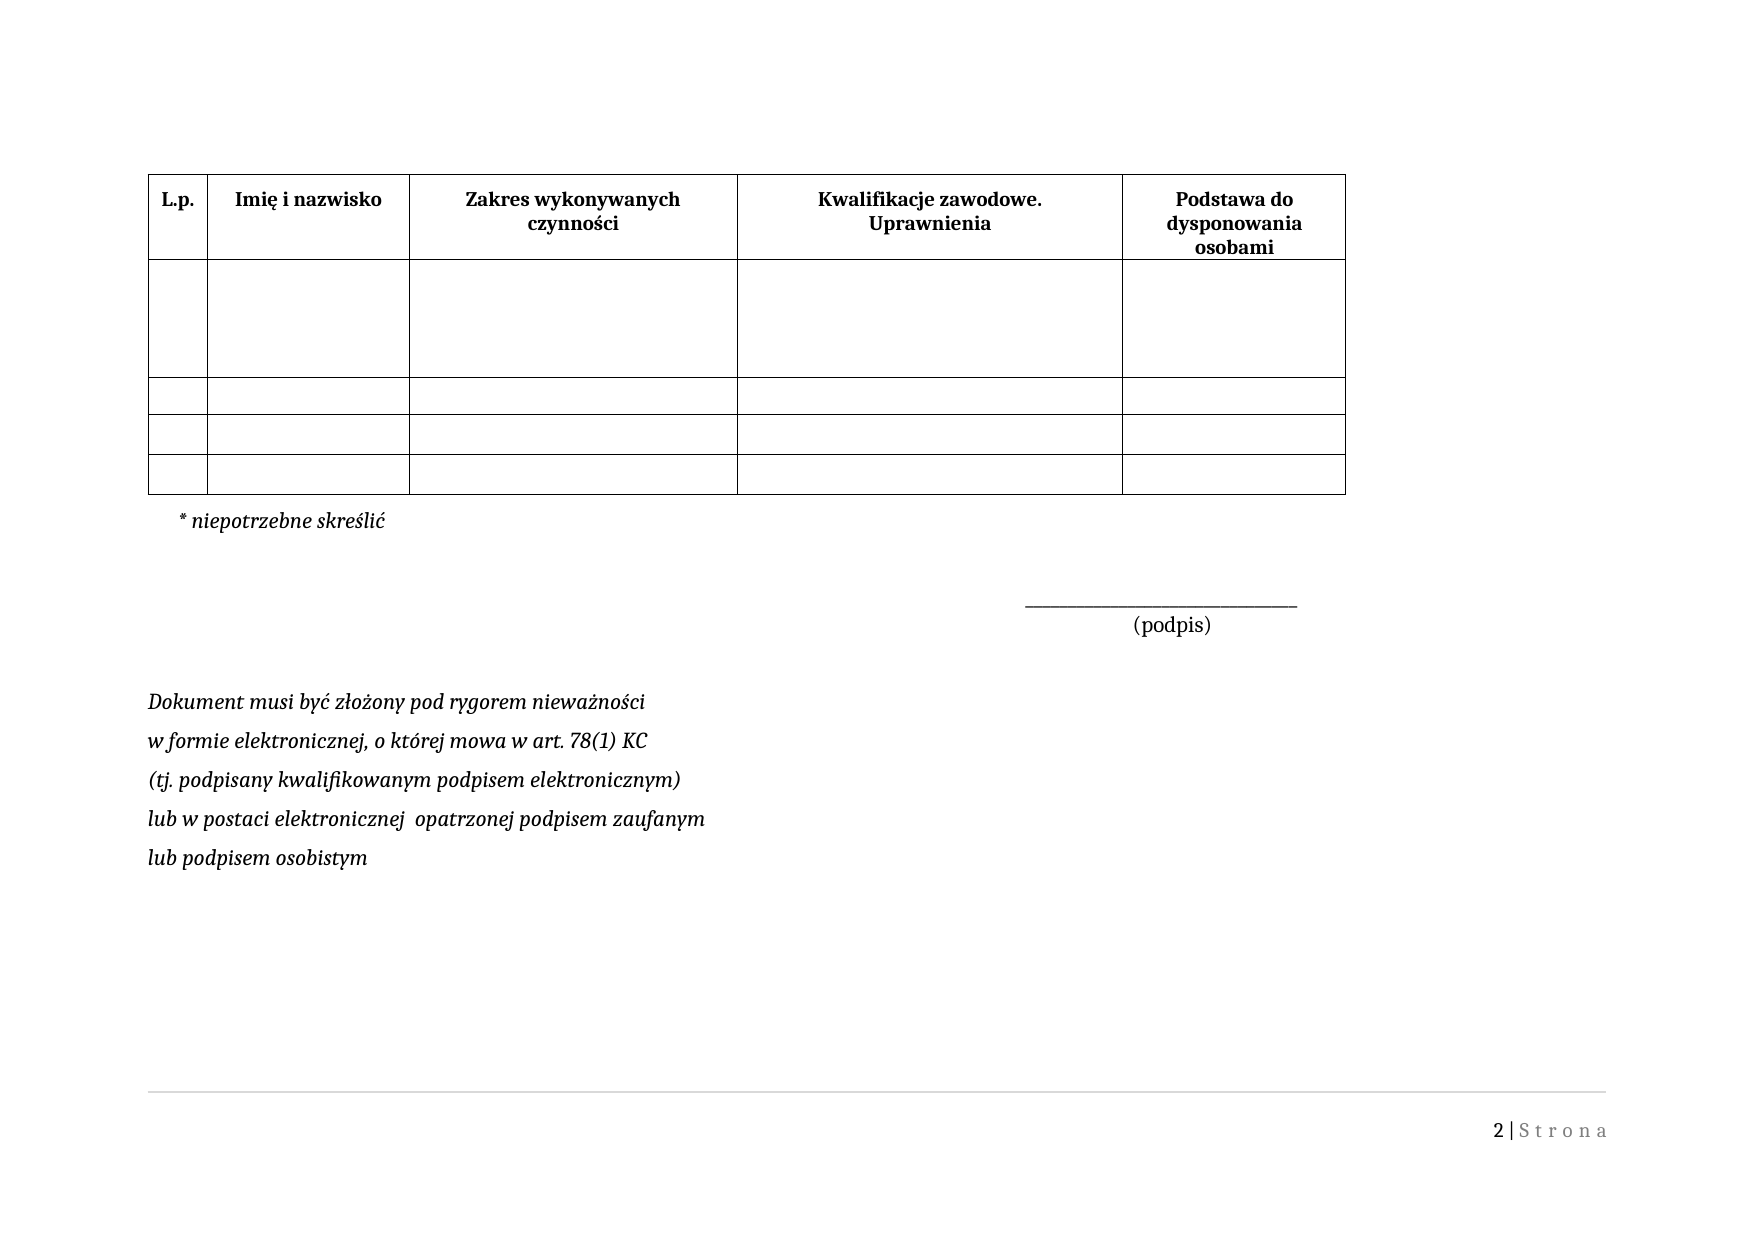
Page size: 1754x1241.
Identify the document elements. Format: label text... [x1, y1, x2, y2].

table_cell [149, 415, 207, 454]
table_cell [1123, 378, 1345, 414]
table_cell [410, 260, 737, 377]
table_cell [410, 415, 737, 454]
table_header Imię i nazwisko [208, 175, 409, 259]
text Dokument musi być złożony pod rygorem nieważności [148, 689, 1606, 716]
table_cell [1123, 260, 1345, 377]
table_cell [738, 260, 1122, 377]
text (tj. podpisany kwalifikowanym podpisem elektronicznym) [148, 767, 1606, 793]
text ________________________________ (podpis) [738, 585, 1606, 638]
table_cell [208, 378, 409, 414]
table_cell [149, 378, 207, 414]
text lub podpisem osobistym [148, 844, 1606, 871]
table_header L.p. [149, 175, 207, 259]
table_cell [738, 378, 1122, 414]
table_cell [149, 260, 207, 377]
table_cell [149, 455, 207, 494]
table_cell [208, 415, 409, 454]
text * niepotrzebne skreślić [177, 507, 1606, 534]
table_header Kwalifikacje zawodowe. Uprawnienia [738, 175, 1122, 259]
table_cell [1123, 455, 1345, 494]
table_cell [208, 260, 409, 377]
table_header Zakres wykonywanych czynności [410, 175, 737, 259]
table_header Podstawa do dysponowania osobami [1123, 175, 1345, 259]
table_cell [208, 455, 409, 494]
table_cell [410, 378, 737, 414]
table_cell [738, 455, 1122, 494]
text lub w postaci elektronicznej opatrzonej podpisem zaufanym [148, 806, 1606, 832]
table_cell [410, 455, 737, 494]
text w formie elektronicznej, o której mowa w art. 78(1) KC [148, 728, 1606, 754]
table_cell [1123, 415, 1345, 454]
table_cell [738, 415, 1122, 454]
